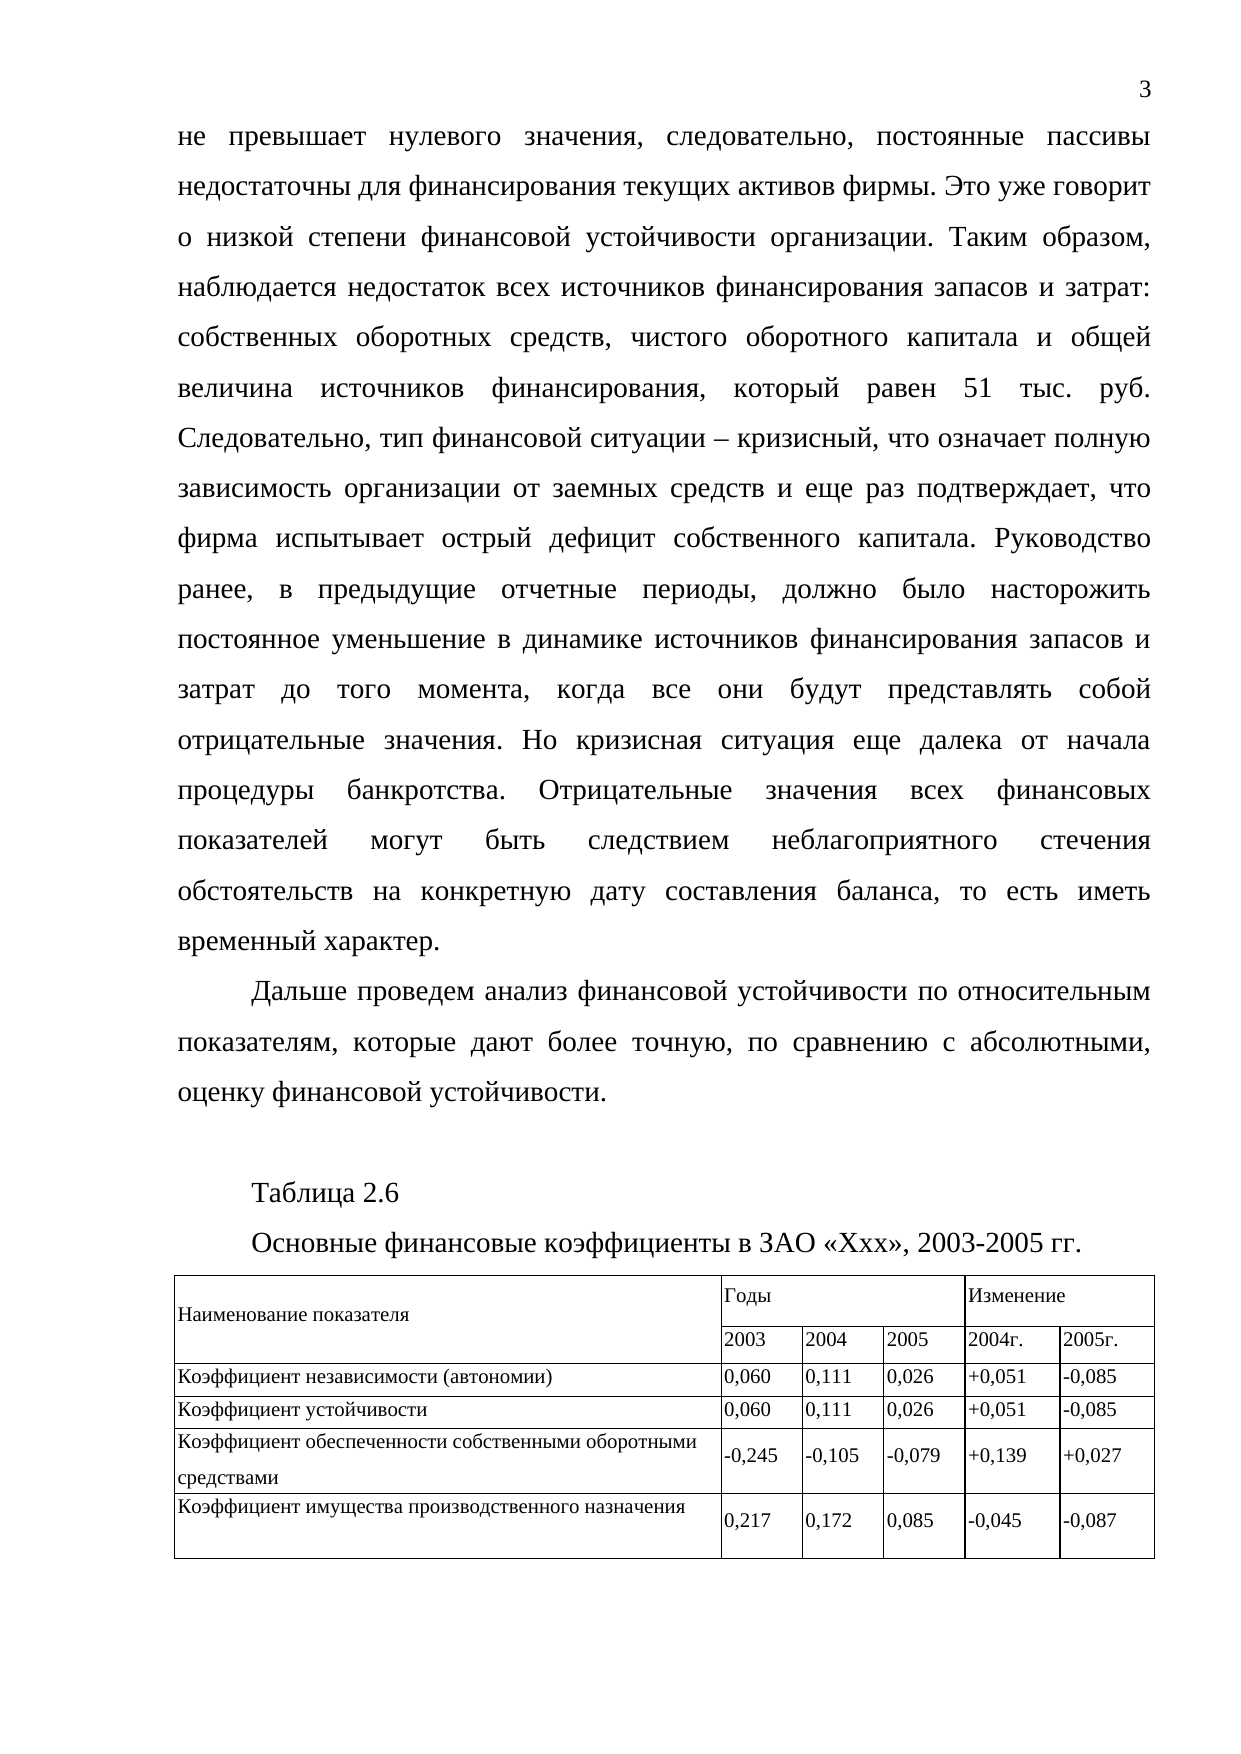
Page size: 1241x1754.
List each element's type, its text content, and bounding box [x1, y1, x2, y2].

table_cell 2004г. [966, 1327, 1059, 1363]
table_cell 2005 [884, 1327, 964, 1363]
table_cell 2003 [722, 1327, 802, 1363]
table_cell 0,026 [884, 1364, 964, 1396]
table_cell -0,105 [803, 1429, 883, 1493]
text Таблица 2.6 [177, 1175, 1152, 1208]
table_cell 0,085 [884, 1494, 964, 1558]
table_cell 0,111 [803, 1364, 883, 1396]
table_cell 2004 [803, 1327, 883, 1363]
table_cell -0,085 [1061, 1397, 1154, 1428]
table_cell 2005г. [1061, 1327, 1154, 1363]
table_cell 0,172 [803, 1494, 883, 1558]
table_cell +0,051 [966, 1364, 1059, 1396]
table_cell 0,060 [722, 1364, 802, 1396]
table_cell Коэффициент устойчивости [175, 1397, 721, 1428]
table_cell 0,217 [722, 1494, 802, 1558]
table_cell -0,245 [722, 1429, 802, 1493]
table_cell +0,139 [966, 1429, 1059, 1493]
table_cell Коэффициент имущества производственного назначения [175, 1494, 721, 1558]
table_cell 0,026 [884, 1397, 964, 1428]
table_cell +0,051 [966, 1397, 1059, 1428]
table_header Изменение [966, 1276, 1154, 1326]
table_cell +0,027 [1061, 1429, 1154, 1493]
table_cell -0,045 [966, 1494, 1059, 1558]
table_cell 0,060 [722, 1397, 802, 1428]
table_cell -0,079 [884, 1429, 964, 1493]
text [177, 118, 1152, 957]
text Дальше проведем анализ финансовой устойчивости по относительным показателям, которые дают более точную, по сравнению с абсолютными, оценку финансовой устойчивости. [177, 973, 1152, 1108]
table_cell -0,087 [1061, 1494, 1154, 1558]
table_cell 0,111 [803, 1397, 883, 1428]
text Основные финансовые коэффициенты в ЗАО «Ххх», 2003-2005 гг. [177, 1225, 1152, 1258]
table_header Годы [722, 1276, 964, 1326]
table_cell Коэффициент независимости (автономии) [175, 1364, 721, 1396]
table_header Наименование показателя [175, 1276, 721, 1363]
table_cell Коэффициент обеспеченности собственными оборотными средствами [175, 1429, 721, 1493]
table_cell -0,085 [1061, 1364, 1154, 1396]
